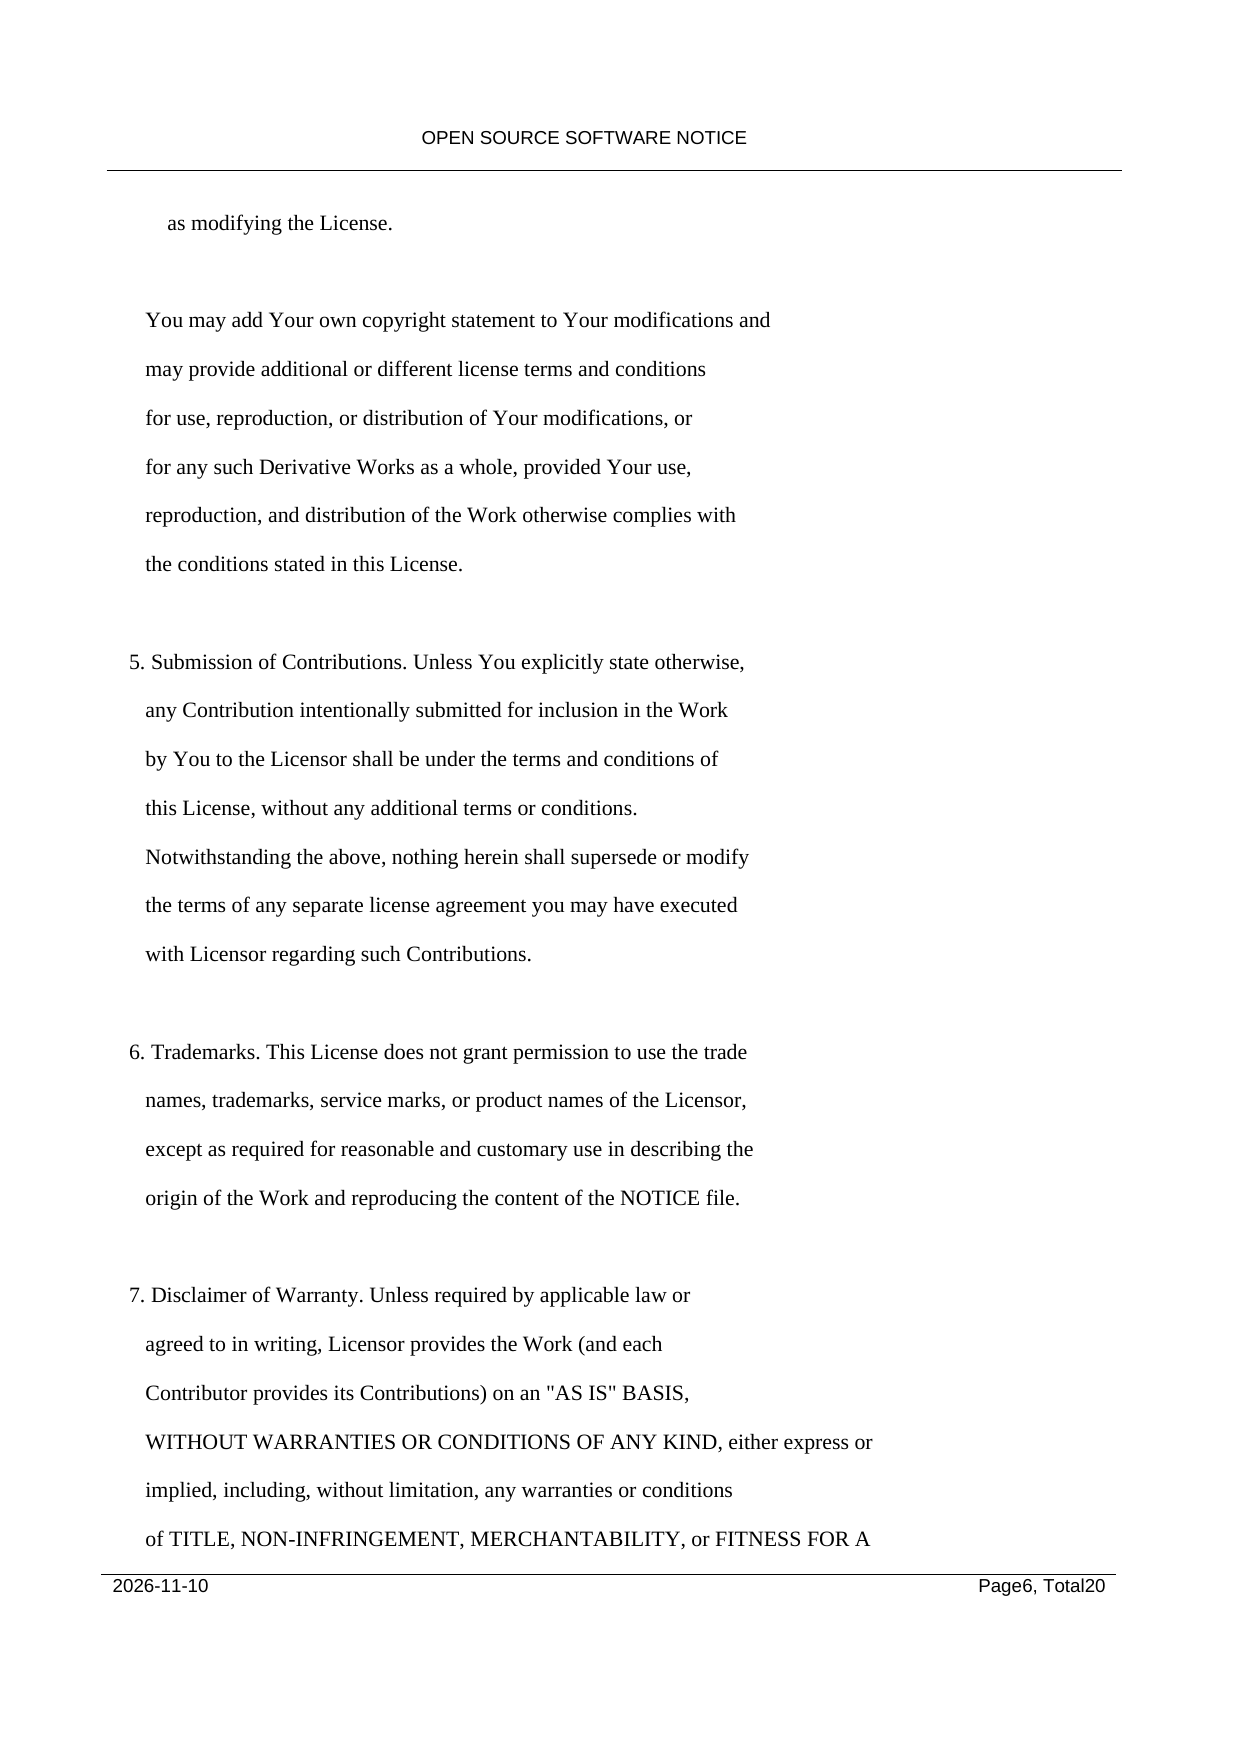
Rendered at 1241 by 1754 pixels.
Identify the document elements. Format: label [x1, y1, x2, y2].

text [112, 206, 1128, 1555]
